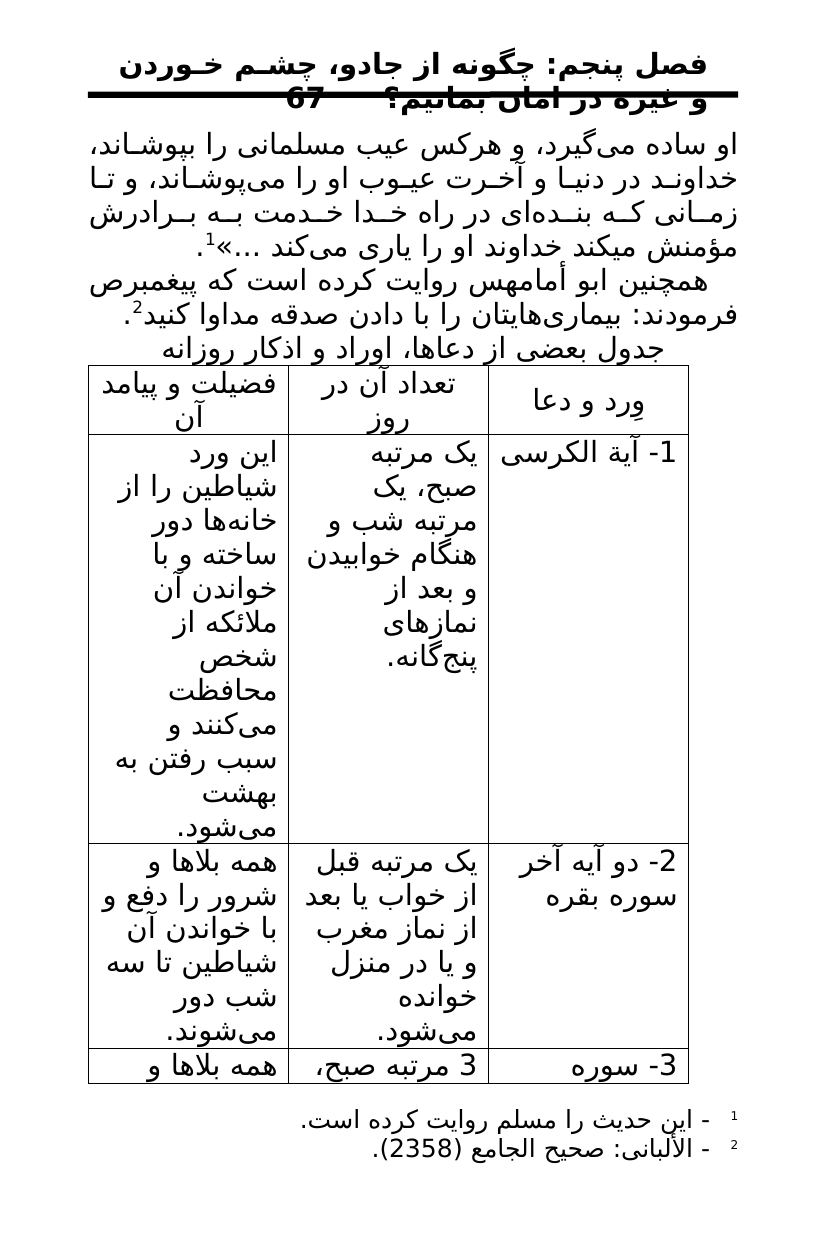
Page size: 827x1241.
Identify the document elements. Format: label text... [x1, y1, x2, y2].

table_cell 2- دو آیه آخر سوره بقره [489, 844, 688, 1048]
table_cell 3- سوره اخلاص، الفلق و الناس [489, 1049, 688, 1083]
table_cell یک مرتبه قبل از خواب یا بعد از نماز مغرب و یا در منزل خوانده می‌شود. [289, 844, 488, 1048]
table_cell یک مرتبه صبح، یک مرتبه شب و هنگام خوابیدن و بعد از نمازهای پنج‌گانه. [289, 435, 488, 843]
table_cell همه بلاها و شرور را دفع و با خواندن آن شیاطین تا سه شب دور می‌شوند. [89, 844, 288, 1048]
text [89, 128, 738, 263]
table_cell این ورد شیاطین را از خانه‌ها دور ساخته و با خواندن آن ملائکه از شخص محافظت می‌کنند و سبب رفتن به بهشت می‌شود. [89, 435, 288, 843]
text جدول بعضی از دعاها، اوراد و اذکار روزانه [89, 331, 738, 365]
table_header تعداد آن در روز [289, 366, 488, 434]
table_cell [89, 1049, 288, 1083]
table_header وِرد و دعا [489, 366, 688, 434]
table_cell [289, 1049, 488, 1083]
table_header فضیلت و پیامد آن [89, 366, 288, 434]
text همچنین ابو أمامهس روایت کرده است که پیغمبرص فرمودند: بیماری‌هایتان را با دادن صدقه مداوا کنید. [89, 263, 738, 331]
table_cell 1- آیة الکرسی [489, 435, 688, 843]
